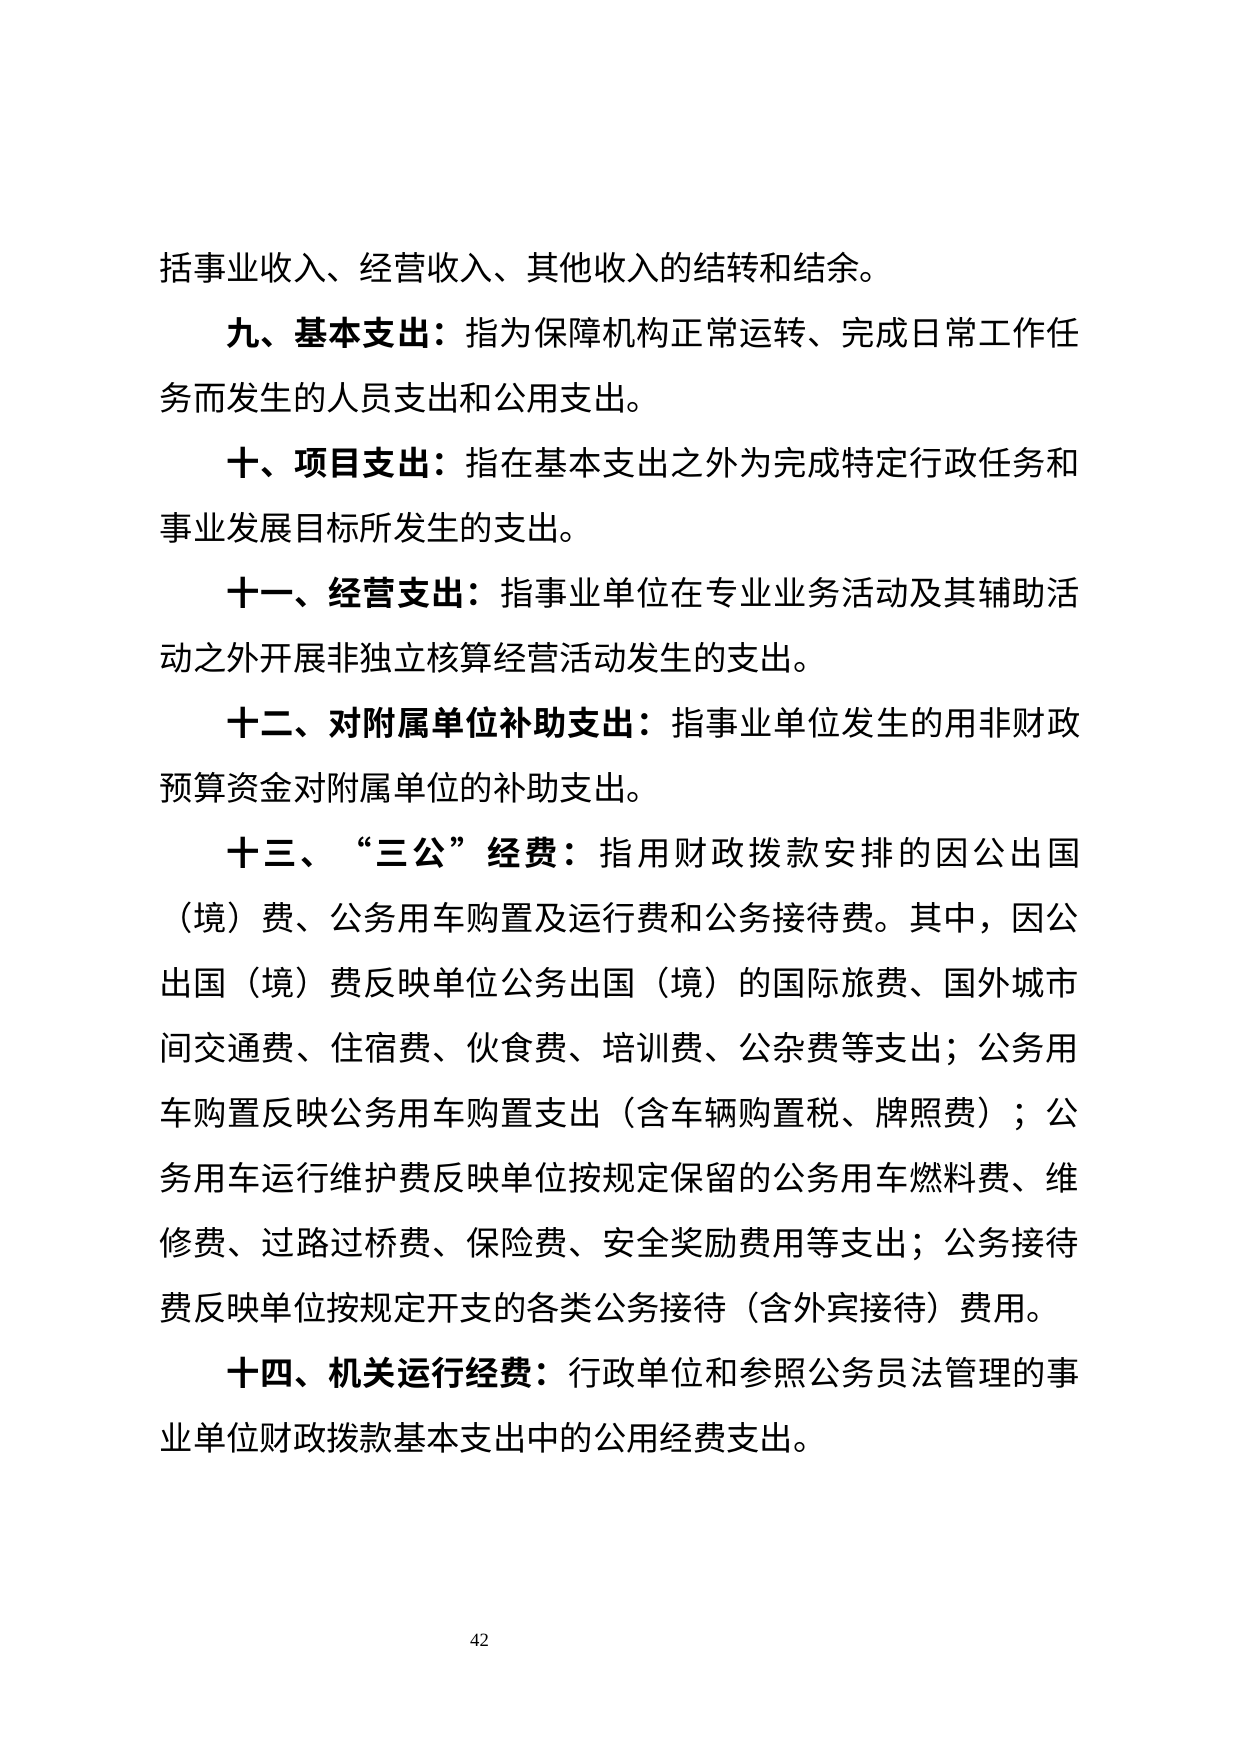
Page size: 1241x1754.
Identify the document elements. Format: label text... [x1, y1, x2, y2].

text 十四、机关运行经费：行政单位和参照公务员法管理的事业单位财政拨款基本支出中的公用经费支出。 [159, 1338, 1081, 1468]
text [159, 233, 1081, 298]
text 十三、“三公”经费：指用财政拨款安排的因公出国（境）费、公务用车购置及运行费和公务接待费。其中，因公出国（境）费反映单位公务出国（境）的国际旅费、国外城市间交通费、住宿费、伙食费、培训费、公杂费等支出；公务用车购置反映公务用车购置支出（含车辆购置税、牌照费）；公务用车运行维护费反映单位按规定保留的公务用车燃料费、维修费、过路过桥费、保险费、安全奖励费用等支出；公务接待费反映单位按规定开支的各类公务接待（含外宾接待）费用。 [159, 818, 1081, 1338]
text 九、基本支出：指为保障机构正常运转、完成日常工作任务而发生的人员支出和公用支出。 [159, 298, 1081, 428]
text 十一、经营支出：指事业单位在专业业务活动及其辅助活动之外开展非独立核算经营活动发生的支出。 [159, 558, 1081, 688]
text 十、项目支出：指在基本支出之外为完成特定行政任务和事业发展目标所发生的支出。 [159, 428, 1081, 558]
text 十二、对附属单位补助支出：指事业单位发生的用非财政预算资金对附属单位的补助支出。 [159, 688, 1081, 818]
